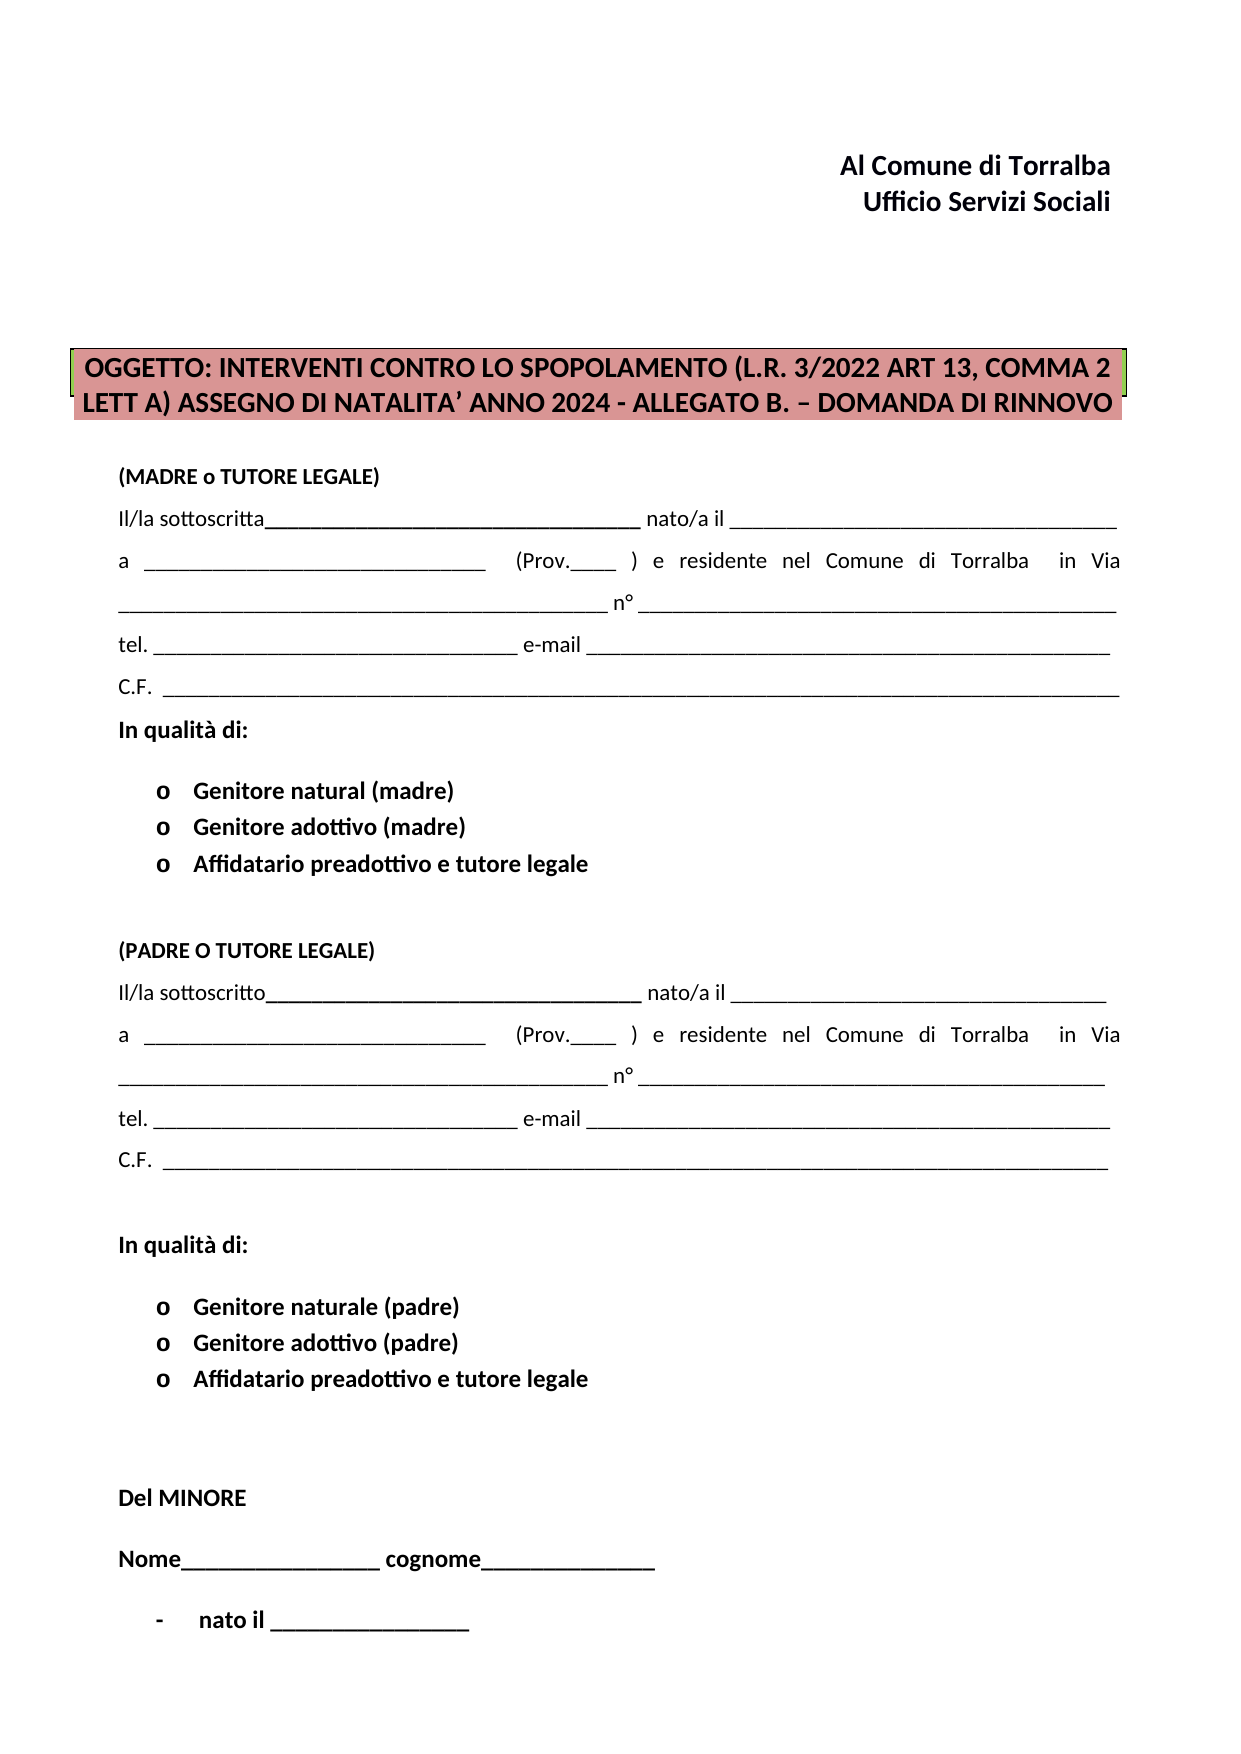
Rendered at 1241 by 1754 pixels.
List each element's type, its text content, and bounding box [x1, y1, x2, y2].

list Genitore naturale (padre) [156, 1291, 1122, 1322]
text Del MINORE [118, 1482, 1122, 1512]
list Genitore natural (madre) [156, 775, 1122, 807]
text tel. ________________________________ e-mail ______________________________________________ [118, 1104, 1122, 1132]
text C.F. ___________________________________________________________________________________ [118, 1146, 1122, 1174]
text C.F. ____________________________________________________________________________________ [118, 672, 1122, 700]
text Il/la sottoscritto_________________________________ nato/a il _________________________________ [118, 978, 1122, 1006]
list nato il ________________ [156, 1604, 1122, 1634]
text Al Comune di Torralba [821, 147, 1111, 183]
text Il/la sottoscritta_________________________________ nato/a il __________________________________ [118, 504, 1122, 532]
text tel. ________________________________ e-mail ______________________________________________ [118, 630, 1122, 658]
text (MADRE o TUTORE LEGALE) [118, 462, 1122, 490]
text Nome________________ cognome______________ [118, 1543, 1122, 1573]
text In qualità di: [118, 1229, 1122, 1260]
list Affidatario preadottivo e tutore legale [156, 848, 1122, 880]
list Affidatario preadottivo e tutore legale [156, 1363, 1122, 1395]
text OGGETTO: INTERVENTI CONTRO LO SPOPOLAMENTO (L.R. 3/2022 ART 13, COMMA 2 LETT A) ASSEGNO DI NATALITA’ ANNO 2024 - ALLEGATO B. – DOMANDA DI RINNOVO [74, 349, 1122, 420]
list Genitore adottivo (padre) [156, 1327, 1122, 1359]
text a ______________________________ (Prov.____ ) e residente nel Comune di Torralba in Via ___________________________________________ n° __________________________________________ [118, 546, 1122, 616]
text a ______________________________ (Prov.____ ) e residente nel Comune di Torralba in Via ___________________________________________ n° _________________________________________ [118, 1020, 1122, 1090]
text Ufficio Servizi Sociali [821, 183, 1111, 218]
list Genitore adottivo (madre) [156, 811, 1122, 843]
text In qualità di: [118, 714, 1122, 744]
text (PADRE O TUTORE LEGALE) [118, 936, 1122, 964]
